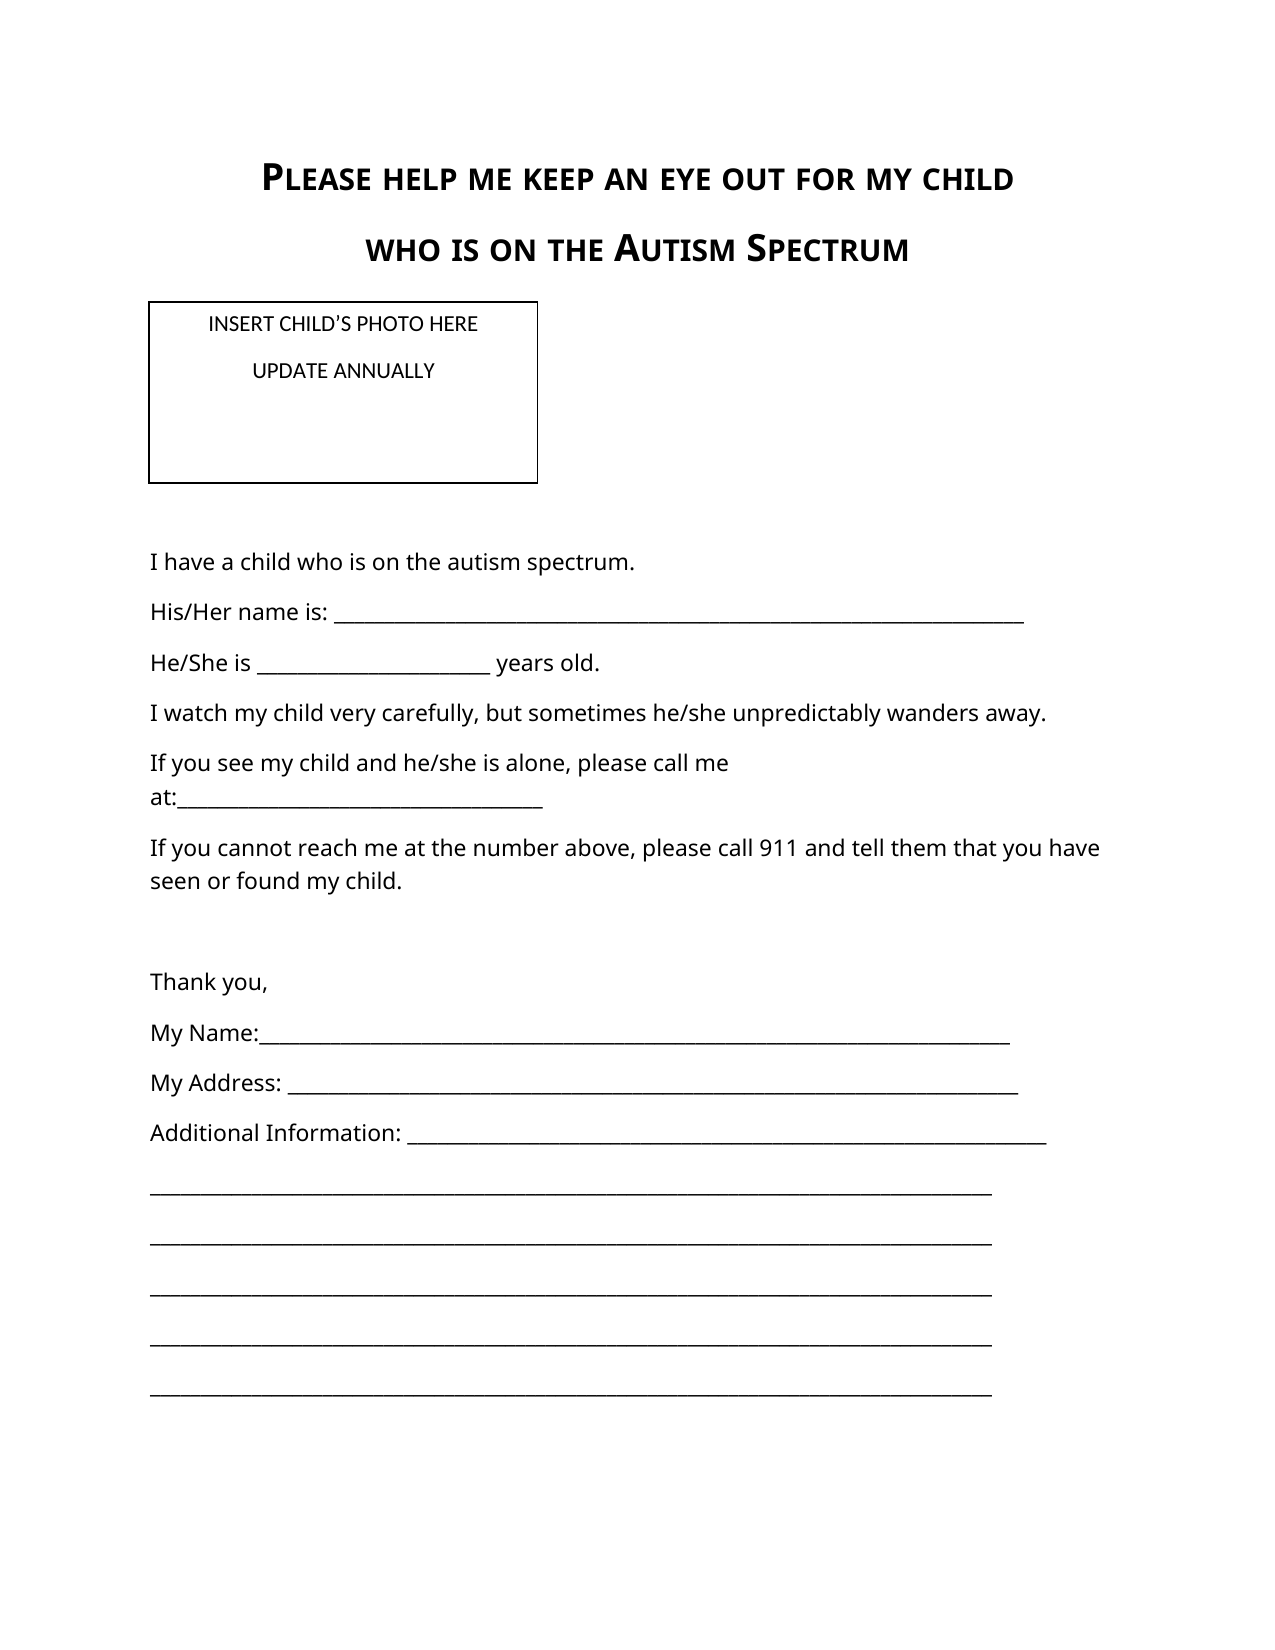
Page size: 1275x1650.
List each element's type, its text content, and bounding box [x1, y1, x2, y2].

text Additional Information: _______________________________________________________________ [150, 1117, 1125, 1148]
text ___________________________________________________________________________________ [150, 1369, 1125, 1401]
text I watch my child very carefully, but sometimes he/she unpredictably wanders away. [150, 697, 1125, 728]
text If you see my child and he/she is alone, please call me at:____________________________________ [150, 747, 1125, 812]
text My Name:__________________________________________________________________________ [150, 1016, 1125, 1048]
text ___________________________________________________________________________________ [150, 1268, 1125, 1300]
text Please help me keep an eye out for my child [150, 150, 1125, 201]
text who is on the Autism Spectrum [150, 222, 1125, 273]
text ___________________________________________________________________________________ [150, 1218, 1125, 1249]
text Thank you, [150, 966, 1125, 997]
text I have a child who is on the autism spectrum. [150, 546, 1125, 577]
text He/She is _______________________ years old. [150, 646, 1125, 678]
text ___________________________________________________________________________________ [150, 1168, 1125, 1199]
text My Address: ________________________________________________________________________ [150, 1067, 1125, 1098]
text ___________________________________________________________________________________ [150, 1319, 1125, 1350]
text His/Her name is: ____________________________________________________________________ [150, 596, 1125, 627]
text If you cannot reach me at the number above, please call 911 and tell them that you have seen or found my child. [150, 831, 1125, 896]
